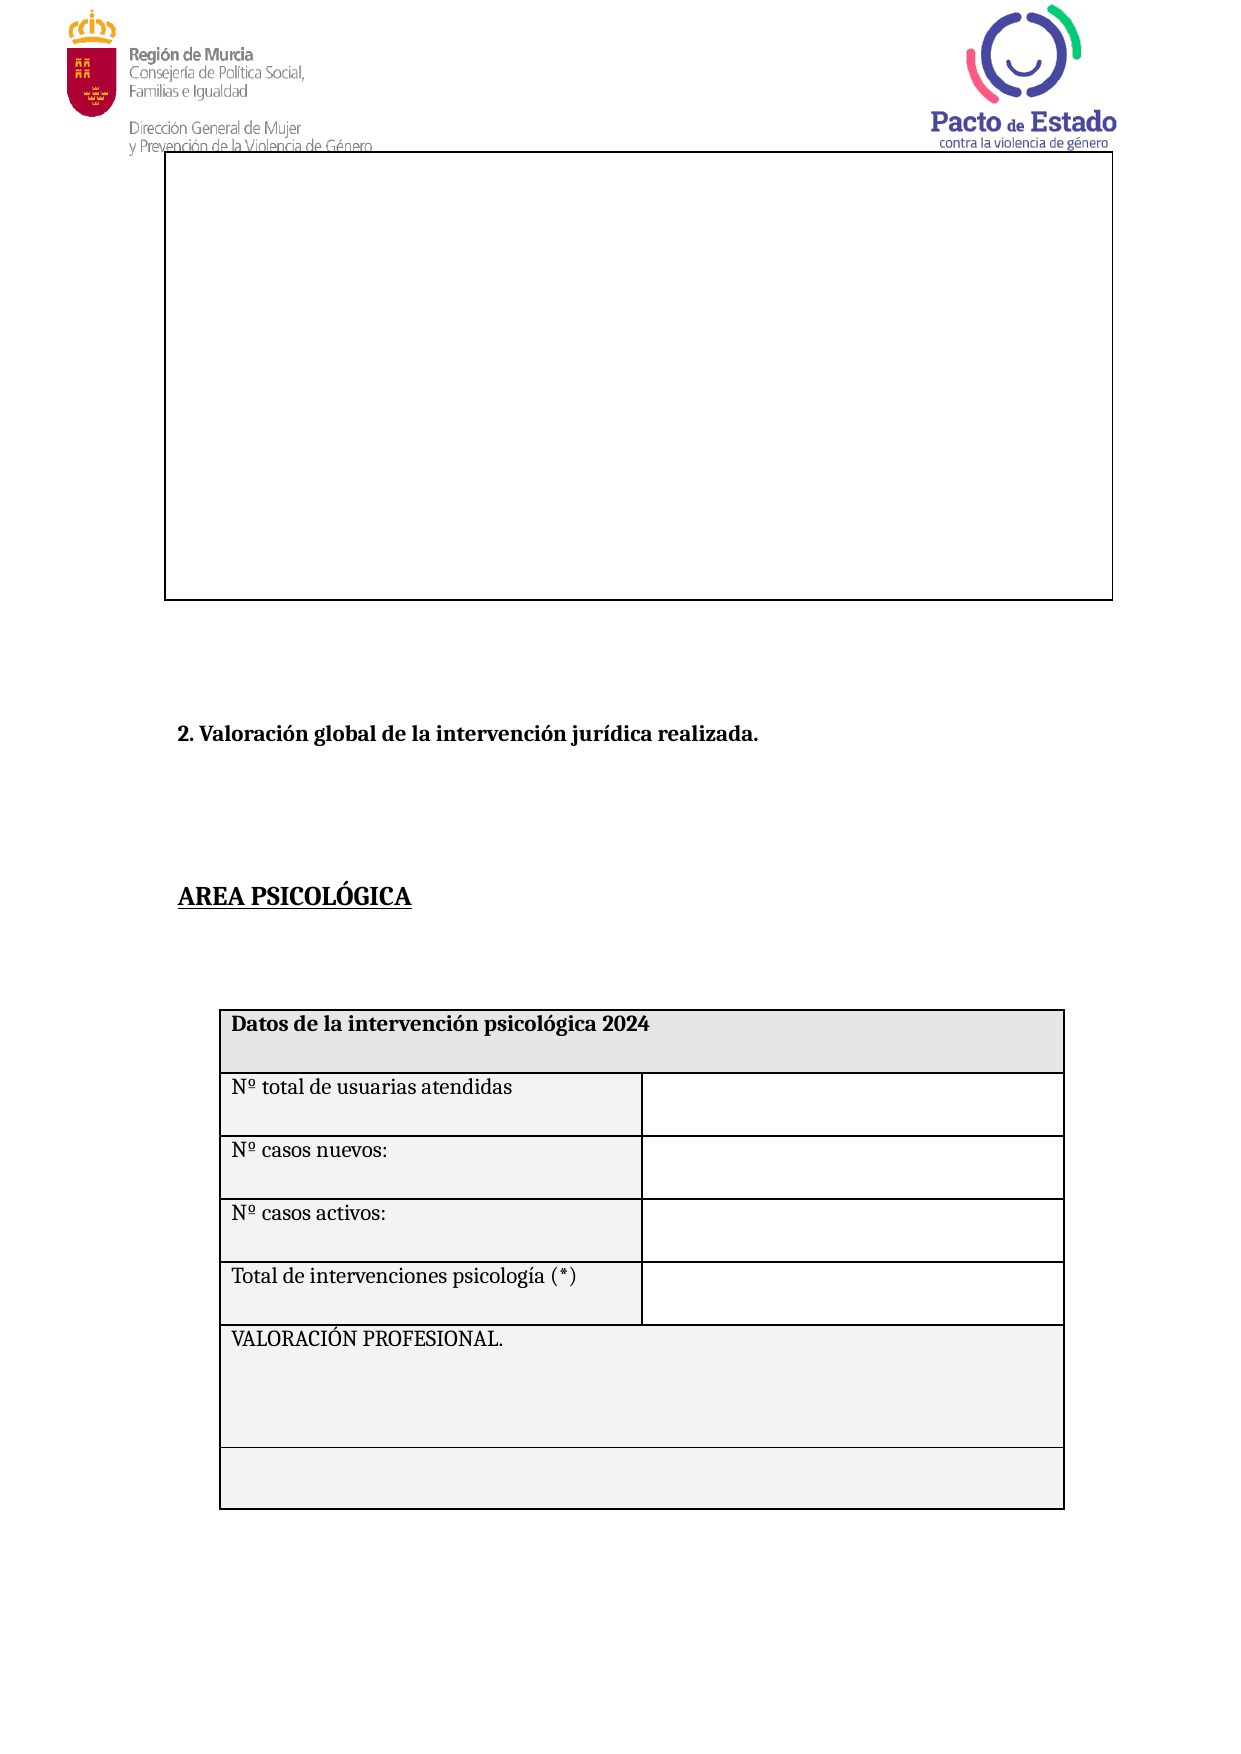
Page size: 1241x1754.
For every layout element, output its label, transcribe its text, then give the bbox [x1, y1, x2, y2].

picture [0, 0, 1118, 200]
table_cell [643, 1074, 1063, 1135]
table_cell VALORACIÓN PROFESIONAL. [221, 1326, 1063, 1446]
table_cell Nº casos nuevos: [221, 1137, 641, 1198]
table_cell [643, 1200, 1063, 1261]
table_cell Nº total de usuarias atendidas [221, 1074, 641, 1135]
subtitle 2. Valoración global de la intervención jurídica realizada. [177, 721, 1063, 747]
table_header Datos de la intervención psicológica 2024 [221, 1011, 1063, 1072]
table_cell [643, 1263, 1063, 1324]
table_cell [221, 1448, 1063, 1508]
table_cell Nº casos activos: [221, 1200, 641, 1261]
table_cell [166, 153, 1112, 599]
text AREA PSICOLÓGICA [177, 881, 1063, 912]
table_cell [643, 1137, 1063, 1198]
table_cell Total de intervenciones psicología (*) [221, 1263, 641, 1324]
